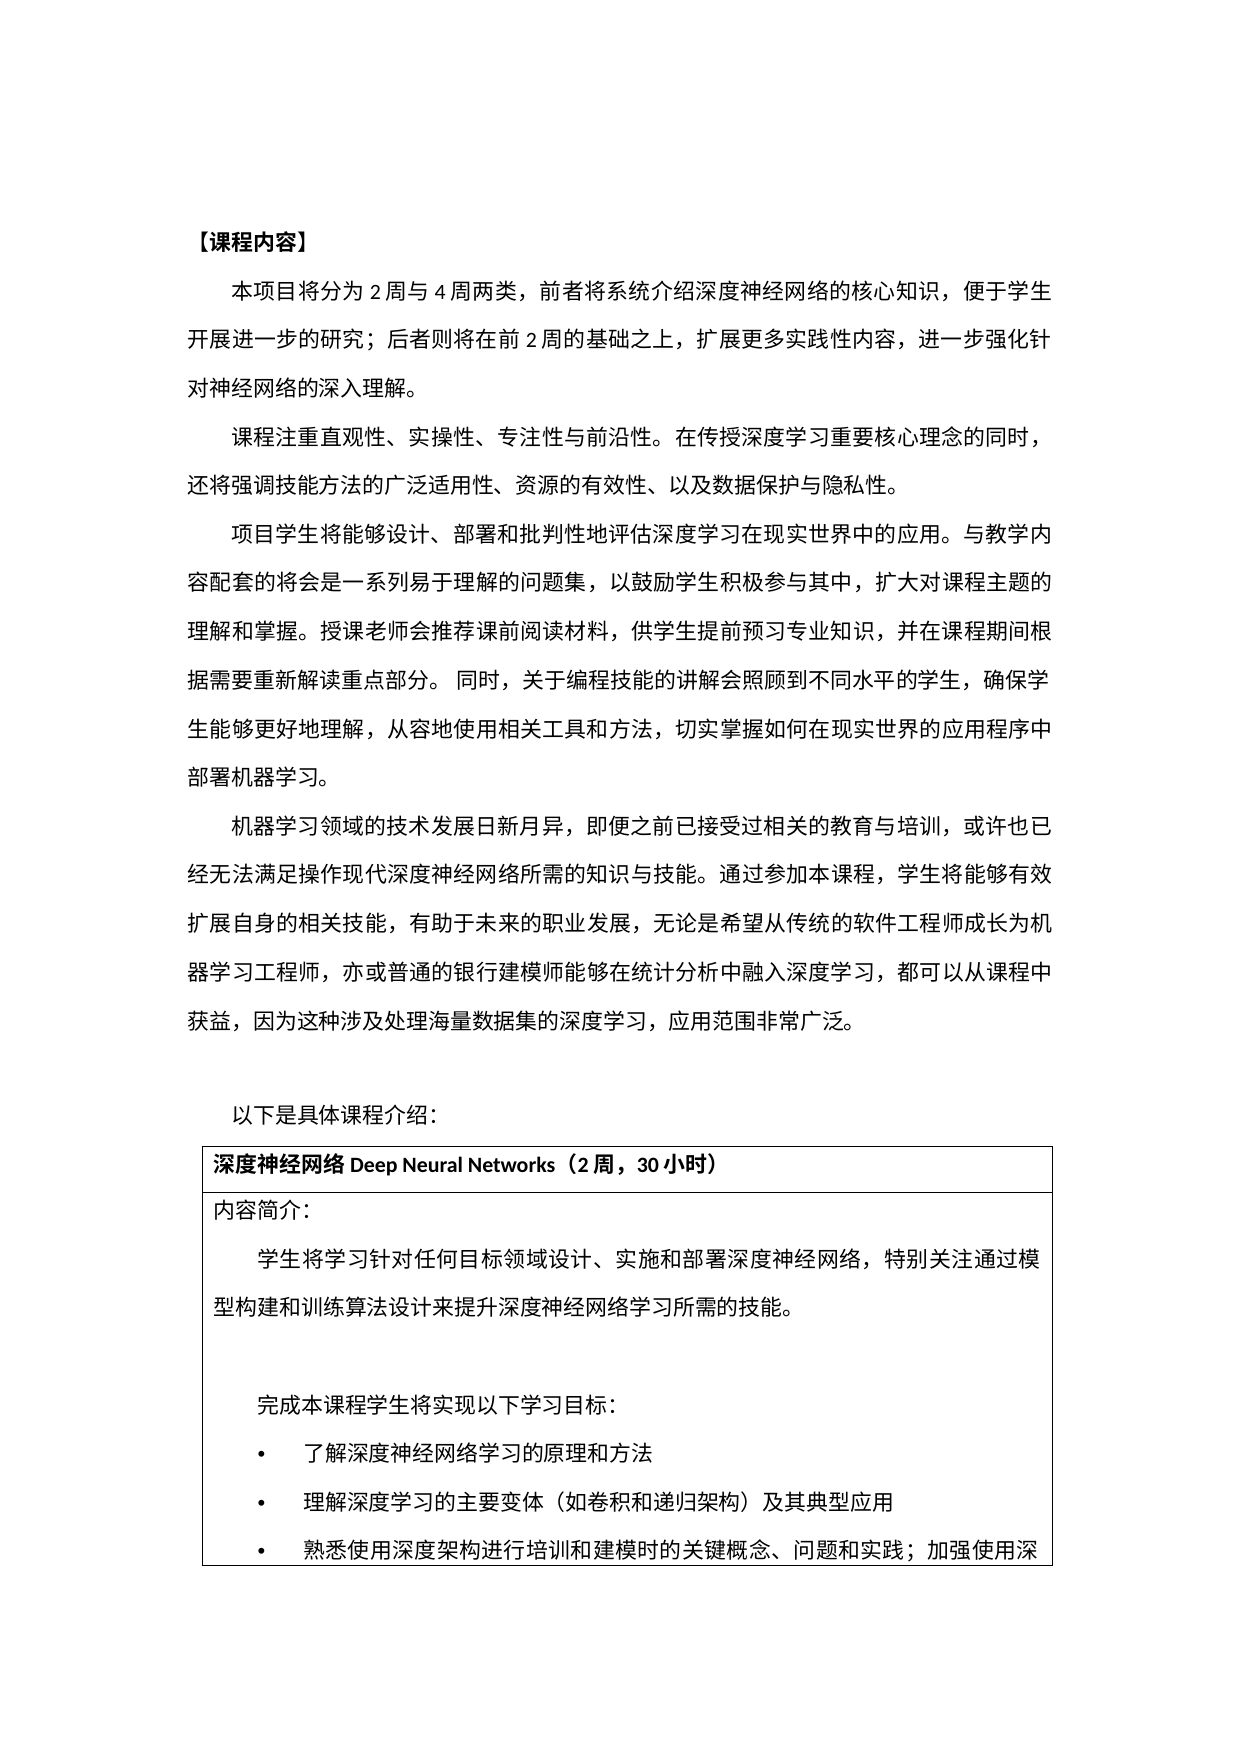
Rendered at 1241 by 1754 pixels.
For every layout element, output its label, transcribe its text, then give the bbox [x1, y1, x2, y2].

text 本项目将分为2周与4周两类，前者将系统介绍深度神经网络的核心知识，便于学生开展进一步的研究；后者则将在前2周的基础之上，扩展更多实践性内容，进一步强化针对神经网络的深入理解。 [187, 273, 1053, 403]
text 课程注重直观性、实操性、专注性与前沿性。在传授深度学习重要核心理念的同时，还将强调技能方法的广泛适用性、资源的有效性、以及数据保护与隐私性。 [187, 419, 1053, 500]
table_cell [203, 1193, 1052, 1565]
table_header 深度神经网络 Deep Neural Networks（2周，30小时） [203, 1147, 1052, 1192]
text 以下是具体课程介绍： [187, 1097, 1053, 1130]
text 【课程内容】 [187, 225, 1053, 257]
text 项目学生将能够设计、部署和批判性地评估深度学习在现实世界中的应用。与教学内容配套的将会是一系列易于理解的问题集，以鼓励学生积极参与其中，扩大对课程主题的理解和掌握。授课老师会推荐课前阅读材料，供学生提前预习专业知识，并在课程期间根据需要重新解读重点部分。 同时，关于编程技能的讲解会照顾到不同水平的学生，确保学生能够更好地理解，从容地使用相关工具和方法，切实掌握如何在现实世界的应用程序中部署机器学习。 [187, 516, 1053, 792]
text 机器学习领域的技术发展日新月异，即便之前已接受过相关的教育与培训，或许也已经无法满足操作现代深度神经网络所需的知识与技能。通过参加本课程，学生将能够有效扩展自身的相关技能，有助于未来的职业发展，无论是希望从传统的软件工程师成长为机器学习工程师，亦或普通的银行建模师能够在统计分析中融入深度学习，都可以从课程中获益，因为这种涉及处理海量数据集的深度学习，应用范围非常广泛。 [187, 808, 1053, 1036]
